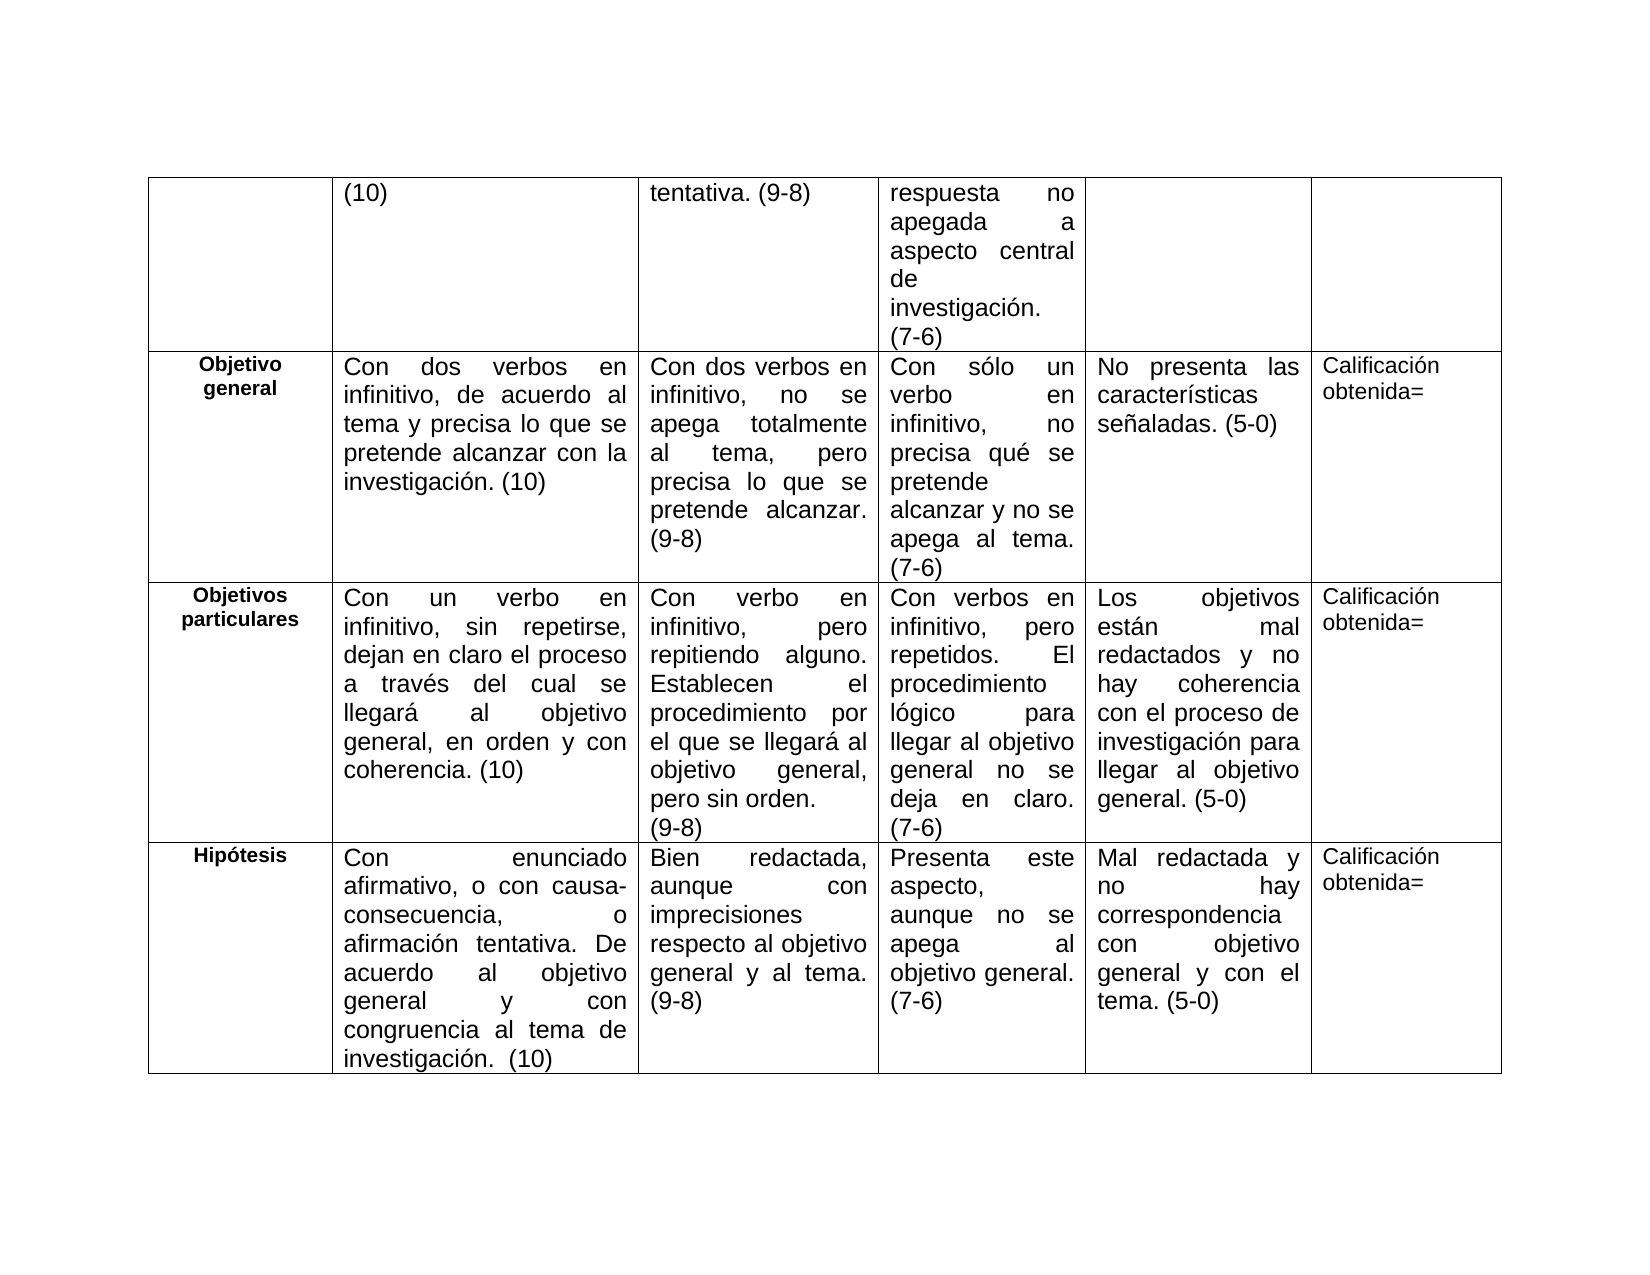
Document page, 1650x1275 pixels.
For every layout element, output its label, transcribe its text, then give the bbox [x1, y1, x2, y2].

table_cell No presenta las características señaladas. (5-0) [1086, 352, 1311, 582]
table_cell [879, 178, 1085, 351]
table_cell Mal redactada y no hay correspondencia con objetivo general y con el tema. (5-0) [1086, 843, 1311, 1073]
table_cell Bien redactada, aunque con imprecisiones respecto al objetivo general y al tema. (9-8) [639, 843, 878, 1073]
table_cell Hipótesis [149, 843, 332, 1073]
table_cell Con dos verbos en infinitivo, de acuerdo al tema y precisa lo que se pretende alcanzar con la investigación. (10) [333, 352, 638, 582]
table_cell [1086, 178, 1311, 351]
table_cell Objetivo general [149, 352, 332, 582]
table_cell Con verbos en infinitivo, pero repetidos. El procedimiento lógico para llegar al objetivo general no se deja en claro. (7-6) [879, 583, 1085, 842]
table_cell Con sólo un verbo en infinitivo, no precisa qué se pretende alcanzar y no se apega al tema.(7-6) [879, 352, 1085, 582]
table_cell Calificación obtenida= [1312, 583, 1501, 842]
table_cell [639, 178, 878, 351]
table_cell Con verbo en infinitivo, pero repitiendo alguno. Establecen el procedimiento por el que se llegará al objetivo general, pero sin orden. (9-8) [639, 583, 878, 842]
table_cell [1312, 178, 1501, 351]
table_cell Con dos verbos en infinitivo, no se apega totalmente al tema, pero precisa lo que se pretende alcanzar. (9-8) [639, 352, 878, 582]
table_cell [149, 178, 332, 351]
table_cell Presenta este aspecto, aunque no se apega al objetivo general. (7-6) [879, 843, 1085, 1073]
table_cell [333, 178, 638, 351]
table_cell Calificación obtenida= [1312, 352, 1501, 582]
table_cell Objetivos particulares [149, 583, 332, 842]
table_cell Los objetivos están mal redactados y no hay coherencia con el proceso de investigación para llegar al objetivo general. (5-0) [1086, 583, 1311, 842]
table_cell Con enunciado afirmativo, o con causa-consecuencia, o afirmación tentativa. De acuerdo al objetivo general y con congruencia al tema de investigación. (10) [333, 843, 638, 1073]
table_cell Con un verbo en infinitivo, sin repetirse, dejan en claro el proceso a través del cual se llegará al objetivo general, en orden y con coherencia. (10) [333, 583, 638, 842]
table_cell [1312, 843, 1501, 1073]
